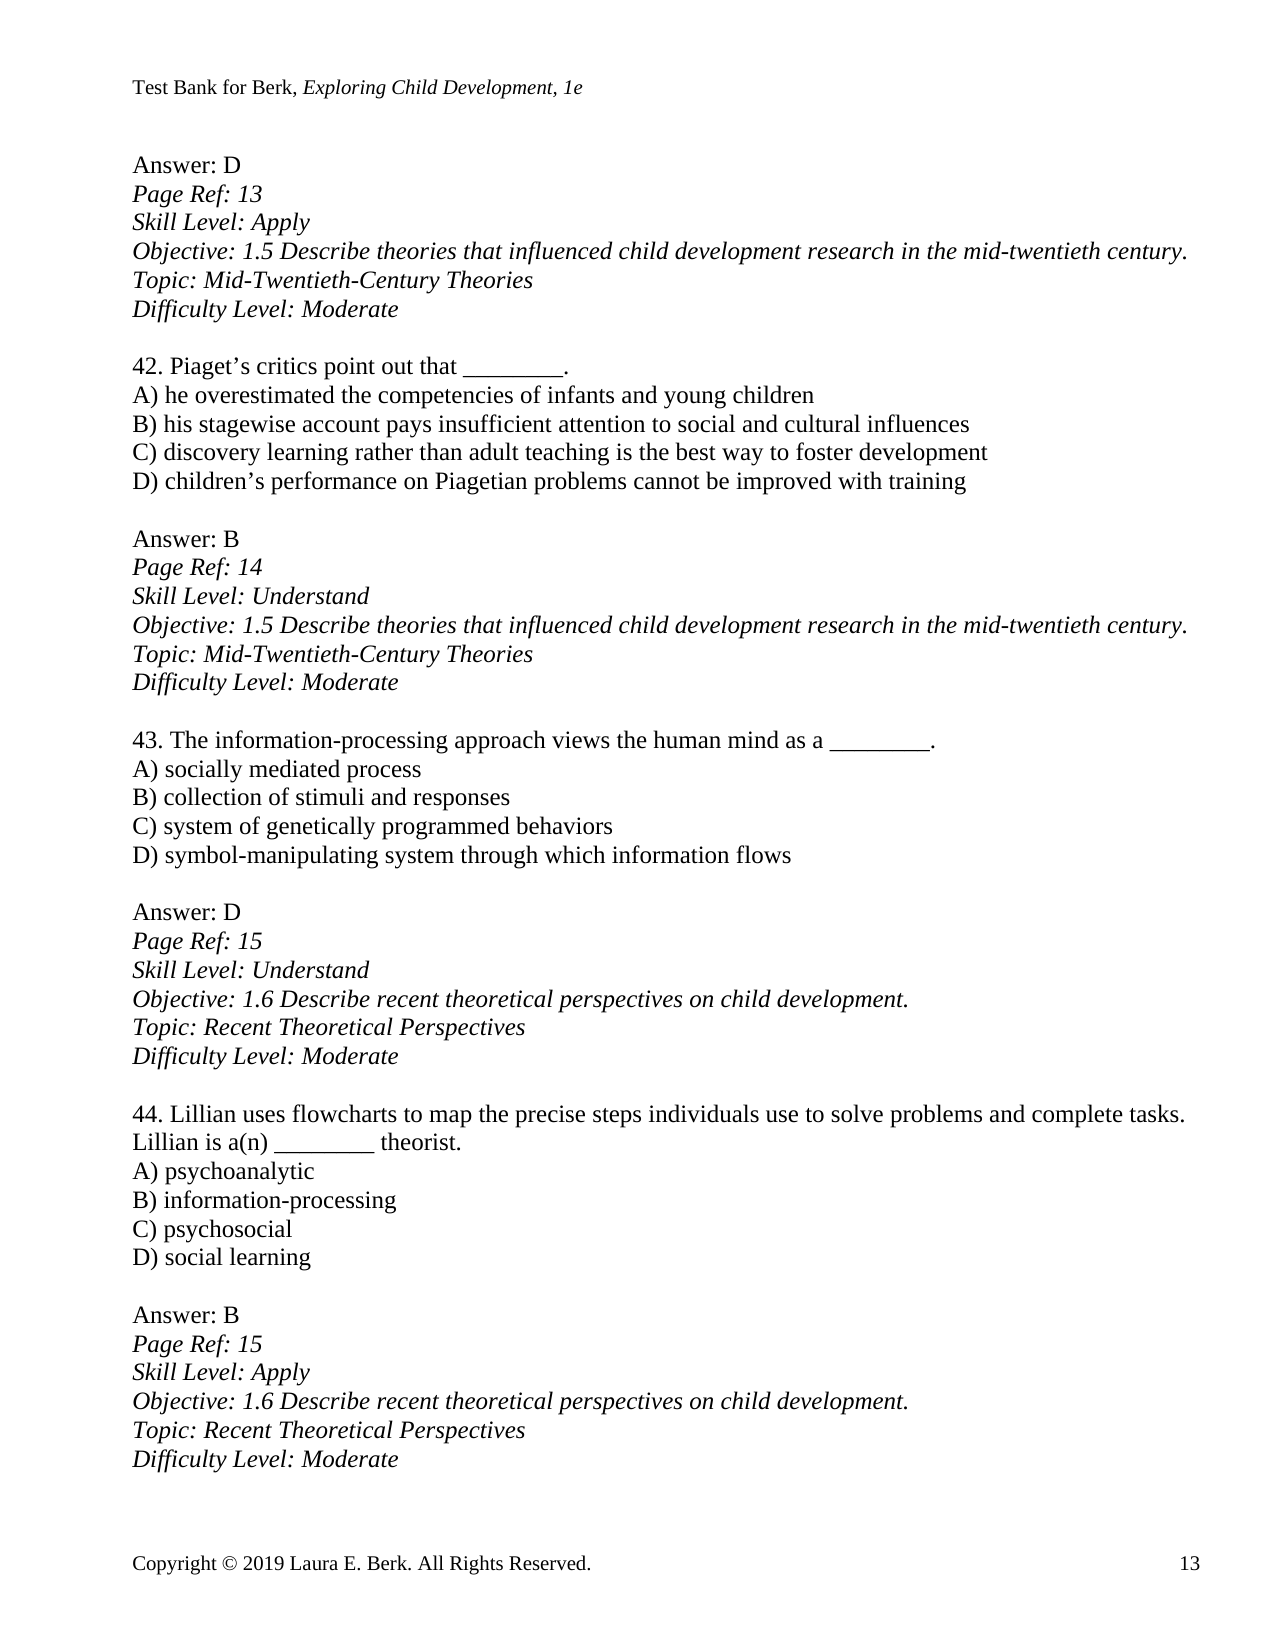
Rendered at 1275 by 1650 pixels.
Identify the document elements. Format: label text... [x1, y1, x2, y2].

text Topic: Mid-Twentieth-Century Theories [132, 265, 1200, 294]
text Answer: D [132, 897, 1200, 926]
text A) socially mediated process [132, 754, 1200, 782]
text Page Ref: 13 [132, 179, 1200, 207]
text 43. The information-processing approach views the human mind as a ________. [132, 725, 1200, 754]
text Answer: B [132, 524, 1200, 552]
text Topic: Mid-Twentieth-Century Theories [132, 639, 1200, 667]
text D) children’s performance on Piagetian problems cannot be improved with training [132, 466, 1200, 495]
text Objective: 1.5 Describe theories that influenced child development research in the mid-twentieth century. [132, 236, 1200, 265]
text Topic: Recent Theoretical Perspectives [132, 1012, 1200, 1041]
text Answer: B [132, 1300, 1200, 1329]
text 42. Piaget’s critics point out that ________. [132, 351, 1200, 380]
text Skill Level: Apply [132, 207, 1200, 236]
text A) he overestimated the competencies of infants and young children [132, 380, 1200, 409]
text C) discovery learning rather than adult teaching is the best way to foster development [132, 437, 1200, 466]
text 44. Lillian uses flowcharts to map the precise steps individuals use to solve problems and complete tasks. Lillian is a(n) ________ theorist. [132, 1099, 1200, 1156]
text B) his stagewise account pays insufficient attention to social and cultural influences [132, 409, 1200, 437]
text D) social learning [132, 1242, 1200, 1271]
text Objective: 1.5 Describe theories that influenced child development research in the mid-twentieth century. [132, 610, 1200, 639]
text Page Ref: 15 [132, 926, 1200, 955]
text A) psychoanalytic [132, 1156, 1200, 1185]
text Difficulty Level: Moderate [132, 294, 1200, 322]
text C) system of genetically programmed behaviors [132, 811, 1200, 840]
text Skill Level: Understand [132, 955, 1200, 984]
text Difficulty Level: Moderate [132, 667, 1200, 696]
text B) information-processing [132, 1185, 1200, 1214]
text Difficulty Level: Moderate [132, 1041, 1200, 1070]
text Page Ref: 14 [132, 552, 1200, 581]
text Answer: D [132, 150, 1200, 179]
text C) psychosocial [132, 1214, 1200, 1242]
text Skill Level: Apply [132, 1357, 1200, 1386]
text Objective: 1.6 Describe recent theoretical perspectives on child development. [132, 984, 1200, 1012]
text Objective: 1.6 Describe recent theoretical perspectives on child development. [132, 1386, 1200, 1415]
text D) symbol-manipulating system through which information flows [132, 840, 1200, 869]
text Difficulty Level: Moderate [132, 1444, 1200, 1472]
text B) collection of stimuli and responses [132, 782, 1200, 811]
text Page Ref: 15 [132, 1329, 1200, 1357]
text Topic: Recent Theoretical Perspectives [132, 1415, 1200, 1444]
text Skill Level: Understand [132, 581, 1200, 610]
